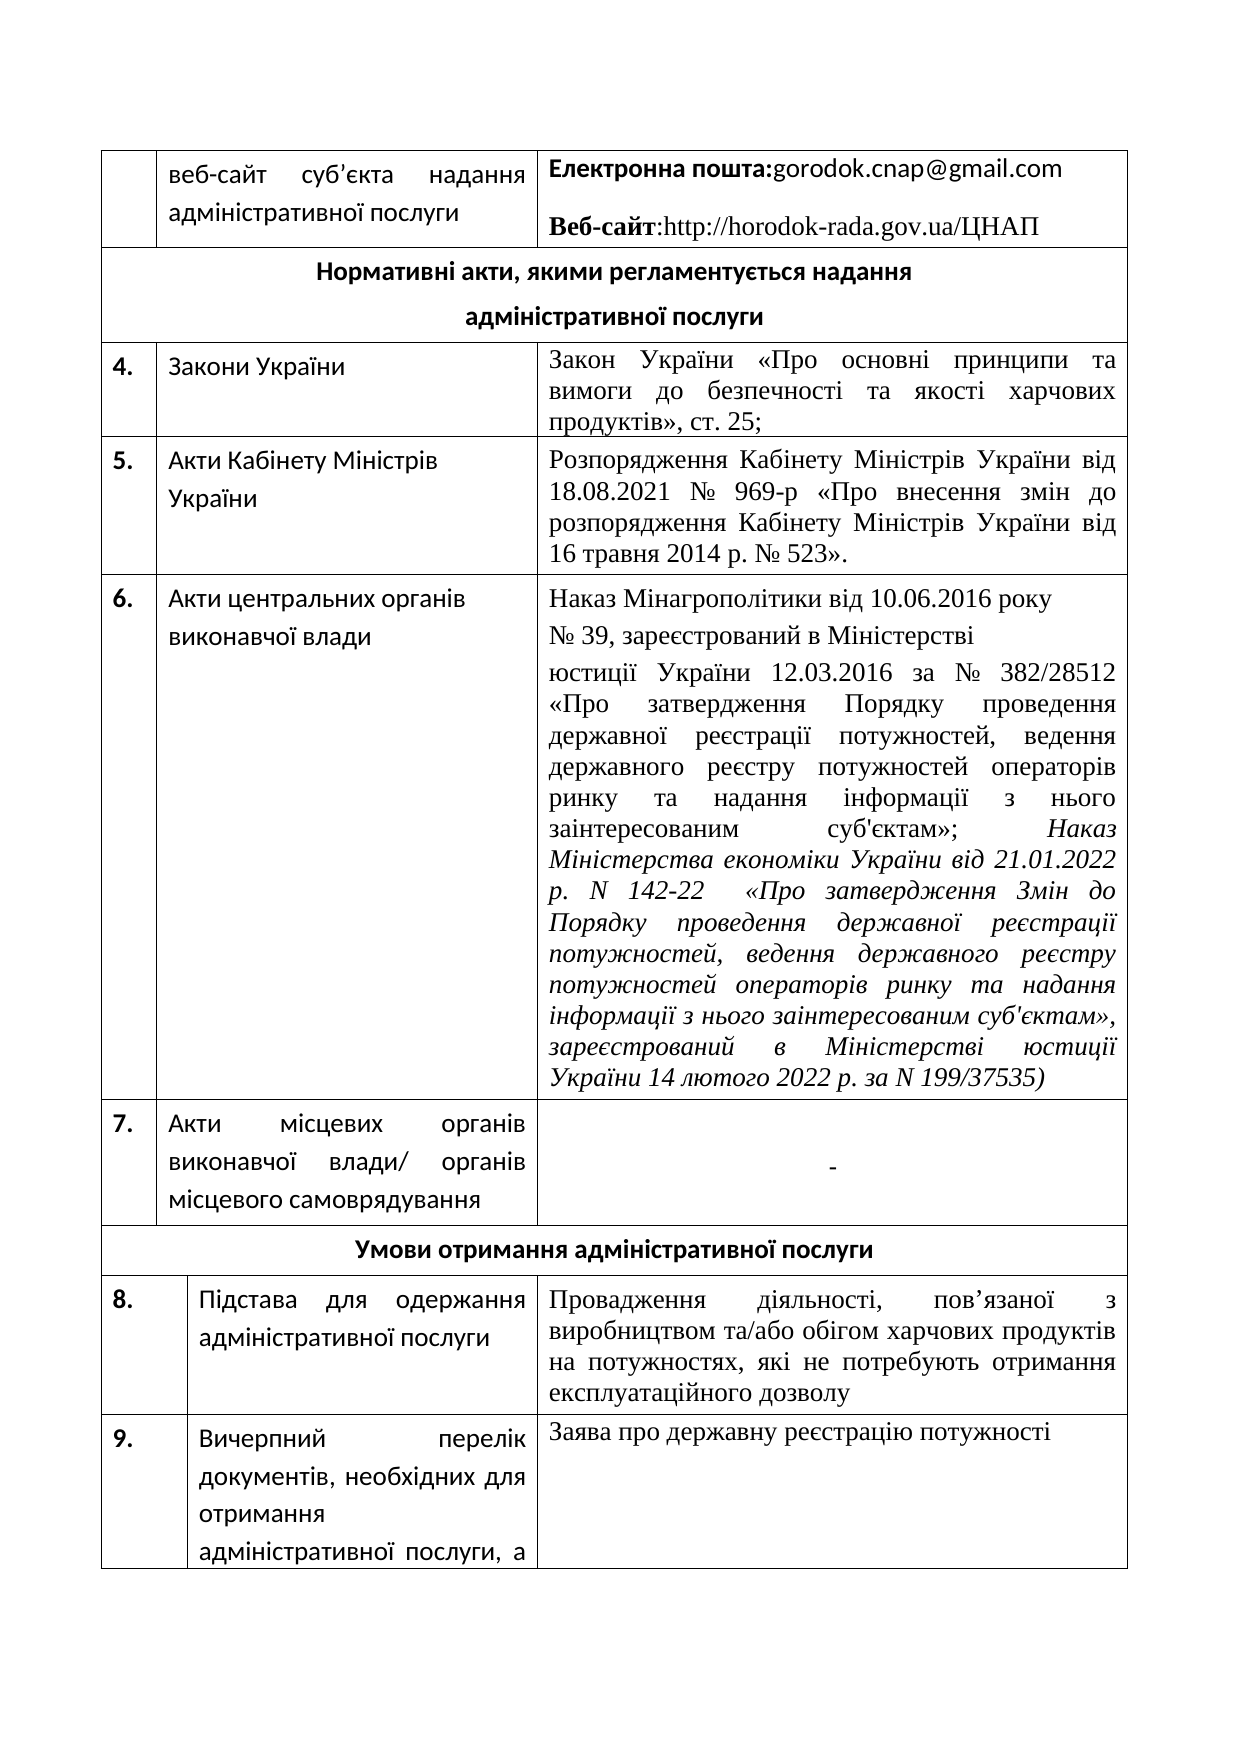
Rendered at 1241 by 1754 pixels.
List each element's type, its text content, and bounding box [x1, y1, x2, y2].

table_cell 5. [102, 437, 156, 574]
table_cell Провадження діяльності, пов’язаної з виробництвом та/або обігом харчових продуктів на потужностях, які не потребують отримання експлуатаційного дозволу [538, 1276, 1127, 1413]
table_cell Закони України [157, 343, 537, 436]
table_cell - [538, 1100, 1127, 1225]
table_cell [157, 151, 537, 247]
table_cell 4. [102, 343, 156, 436]
table_cell Нормативні акти, якими регламентується надання адміністративної послуги [102, 248, 1127, 342]
table_cell Закон України «Про основні принципи та вимоги до безпечності та якості харчових продуктів», ст. 25; [538, 343, 1127, 436]
table_cell Акти Кабінету Міністрів України [157, 437, 537, 574]
table_cell 8. [102, 1276, 187, 1413]
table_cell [538, 151, 1127, 247]
table_cell Умови отримання адміністративної послуги [102, 1226, 1127, 1275]
table_cell Розпорядження Кабінету Міністрів України від 18.08.2021 № 969-р «Про внесення змін до розпорядження Кабінету Міністрів України від 16 травня 2014 р. № 523». [538, 437, 1127, 574]
table_cell 9. [102, 1415, 187, 1568]
table_cell Підстава для одержання адміністративної послуги [188, 1276, 537, 1413]
table_cell Акти місцевих органів виконавчої влади/ органів місцевого самоврядування [157, 1100, 537, 1225]
table_cell Наказ Мінагрополітики від 10.06.2016 року № 39, зареєстрований в Міністерстві юстиції України 12.03.2016 за № 382/28512 «Про затвердження Порядку проведення державної реєстрації потужностей, ведення державного реєстру потужностей операторів ринку та надання інформації з нього заінтересованим суб'єктам»; Наказ Міністерства економіки України від 21.01.2022 р. N 142-22 «Про затвердження Змін до Порядку проведення державної реєстрації потужностей, ведення державного реєстру потужностей операторів ринку та надання інформації з нього заінтересованим суб'єктам», зареєстрований в Міністерстві юстиції України 14 лютого 2022 р. за N 199/37535) [538, 575, 1127, 1099]
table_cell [188, 1415, 537, 1568]
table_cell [538, 1415, 1127, 1568]
table_cell 6. [102, 575, 156, 1099]
table_cell 3. [102, 151, 156, 247]
table_cell Акти центральних органів виконавчої влади [157, 575, 537, 1099]
table_cell 7. [102, 1100, 156, 1225]
